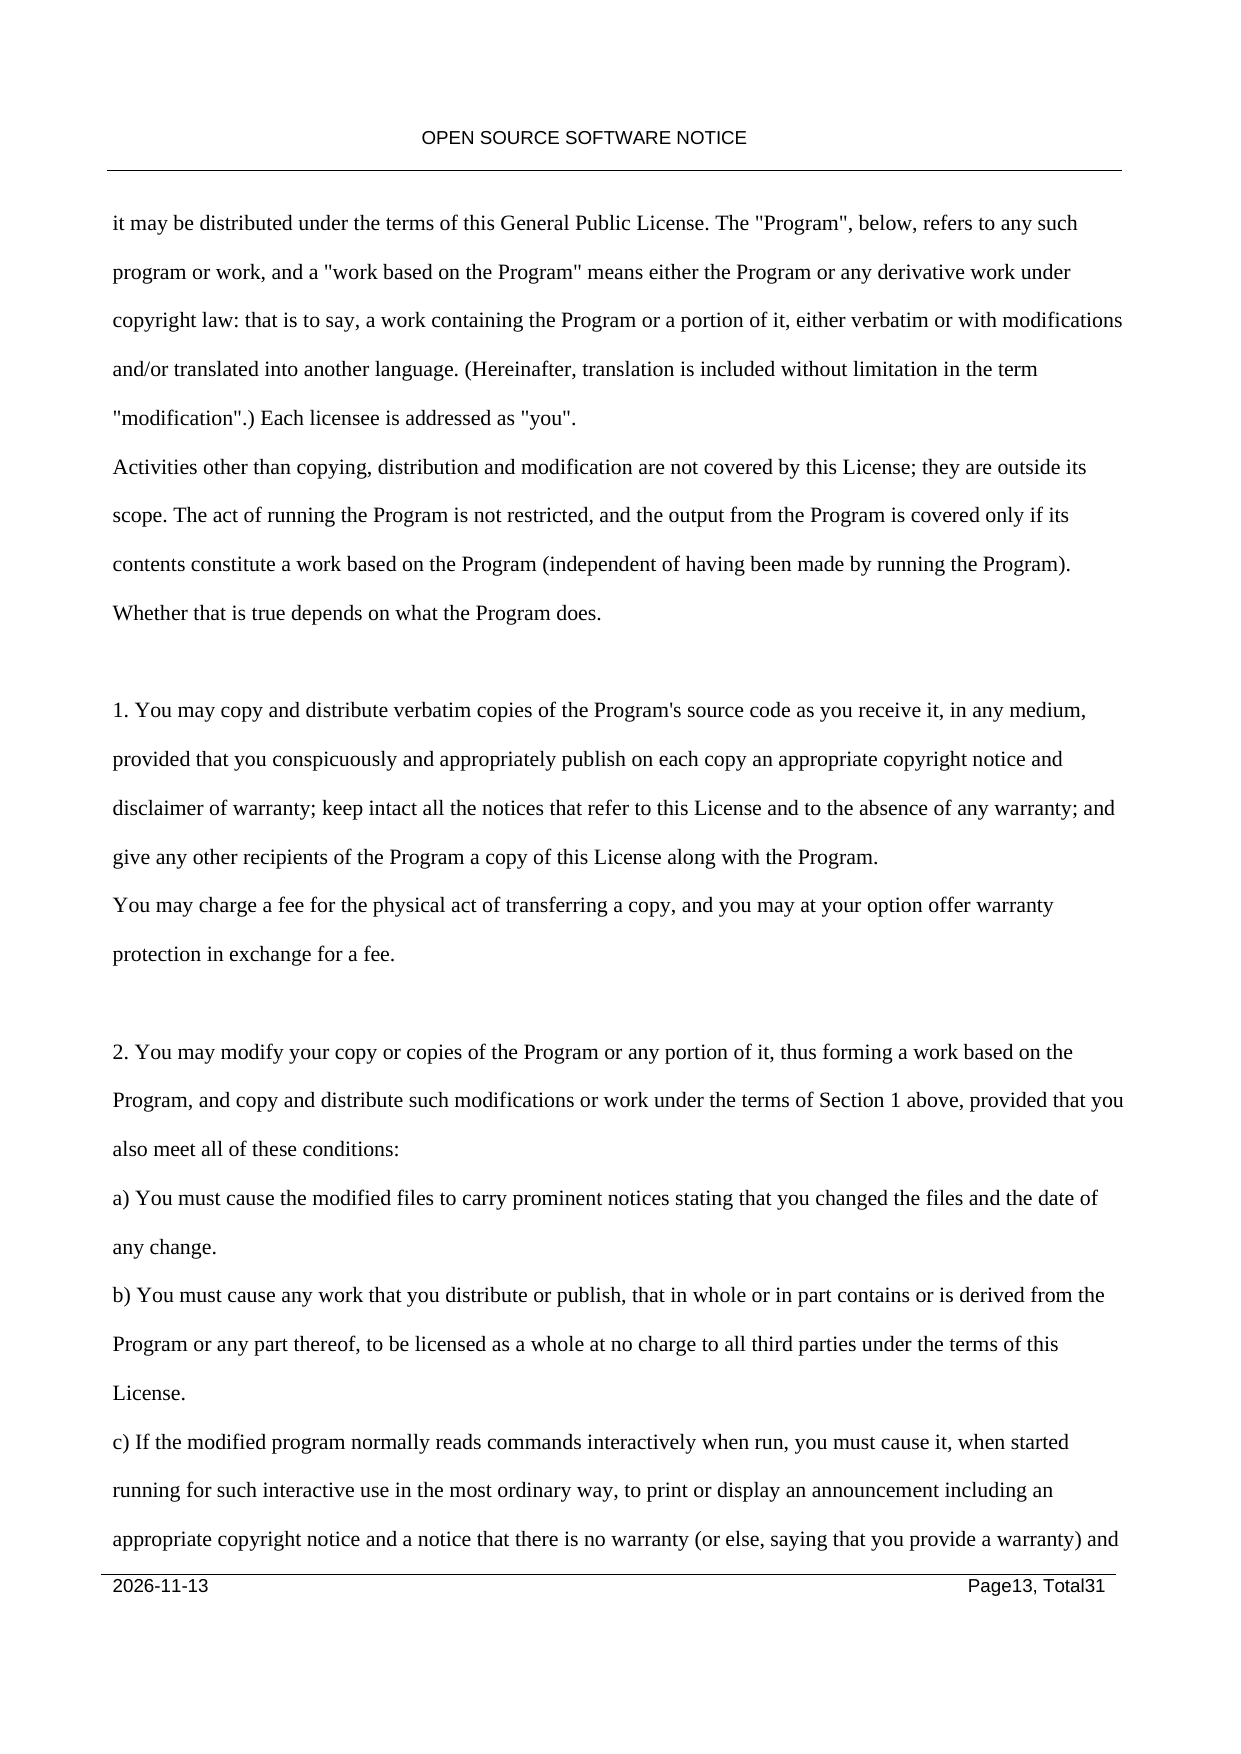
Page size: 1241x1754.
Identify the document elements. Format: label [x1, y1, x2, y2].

text [112, 206, 1128, 1555]
